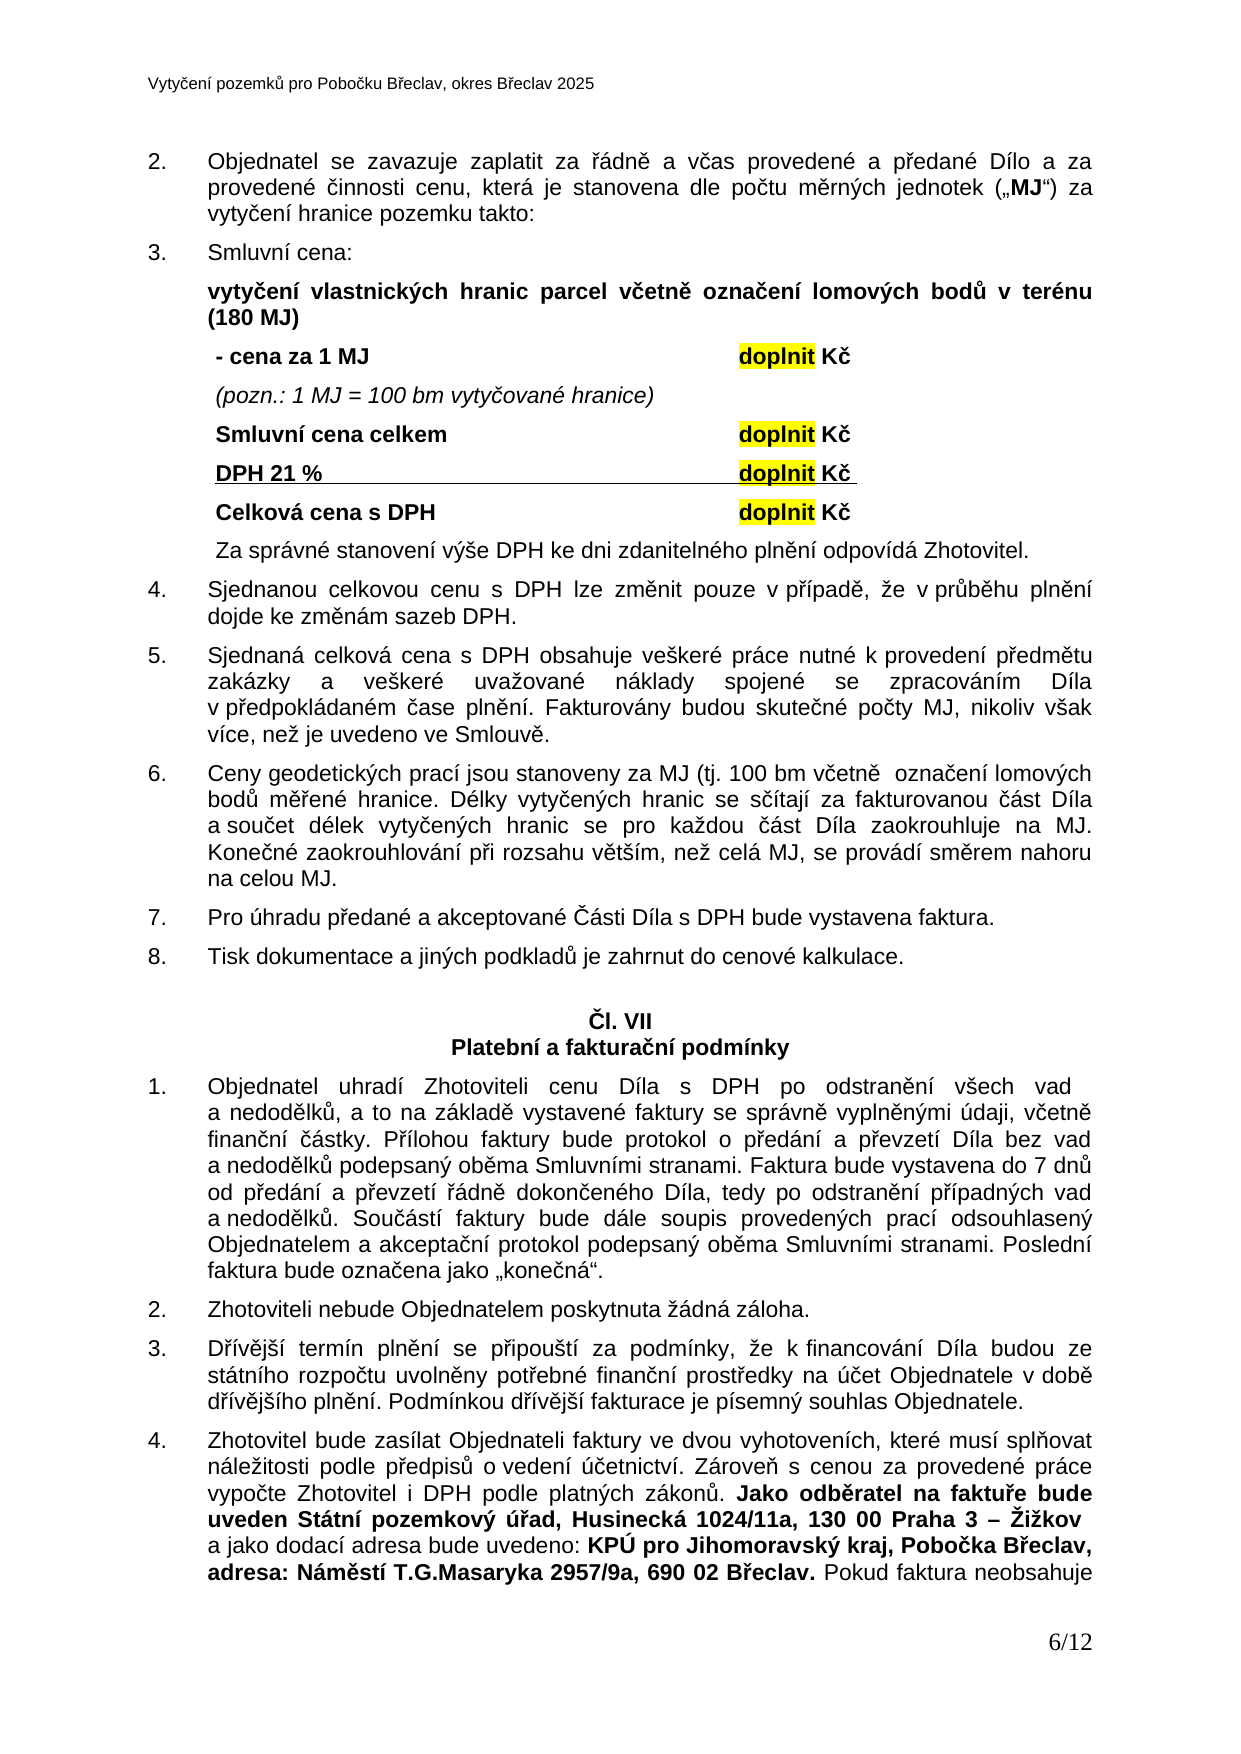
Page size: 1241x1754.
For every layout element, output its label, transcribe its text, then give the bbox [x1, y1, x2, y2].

list Smluvní cena: [148, 239, 1093, 266]
list Pro úhradu předané a akceptované Části Díla s DPH bude vystavena faktura. [148, 904, 1093, 930]
text - cena za 1 MJ doplnit Kč [215, 343, 739, 369]
list Sjednaná celková cena s DPH obsahuje veškeré práce nutné k provedení předmětu zakázky a veškeré uvažované náklady spojené se zpracováním Díla v předpokládaném čase plnění. Fakturovány budou skutečné počty MJ, nikoliv však více, než je uvedeno ve Smlouvě. [148, 642, 1093, 747]
text DPH 21 % doplnit Kč [815, 460, 1093, 486]
text (pozn.: 1 MJ = 100 bm vytyčované hranice) [215, 382, 1093, 408]
list Tisk dokumentace a jiných podkladů je zahrnut do cenové kalkulace. [148, 943, 1093, 969]
text vytyčení vlastnických hranic parcel včetně označení lomových bodů v terénu (180 MJ) [207, 278, 1093, 331]
text Smluvní cena celkem doplnit Kč [215, 421, 739, 447]
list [148, 1427, 1093, 1585]
list Objednatel se zavazuje zaplatit za řádně a včas provedené a předané Dílo a za provedené činnosti cenu, která je stanovena dle počtu měrných jednotek („MJ“) za vytyčení hranice pozemku takto: [148, 148, 1093, 227]
list Sjednanou celkovou cenu s DPH lze změnit pouze v případě, že v průběhu plnění dojde ke změnám sazeb DPH. [148, 576, 1093, 629]
list Dřívější termín plnění se připouští za podmínky, že k financování Díla budou ze státního rozpočtu uvolněny potřebné finanční prostředky na účet Objednatele v době dřívějšího plnění. Podmínkou dřívější fakturace je písemný souhlas Objednatele. [148, 1335, 1093, 1414]
list Objednatel uhradí Zhotoviteli cenu Díla s DPH po odstranění všech vad a nedodělků, a to na základě vystavené faktury se správně vyplněnými údaji, včetně finanční částky. Přílohou faktury bude protokol o předání a převzetí Díla bez vad a nedodělků podepsaný oběma Smluvními stranami. Faktura bude vystavena do 7 dnů od předání a převzetí řádně dokončeného Díla, tedy po odstranění případných vad a nedodělků. Součástí faktury bude dále soupis provedených prací odsouhlasený Objednatelem a akceptační protokol podepsaný oběma Smluvními stranami. Poslední faktura bude označena jako „konečná“. [148, 1073, 1093, 1284]
text Za správné stanovení výše DPH ke dni zdanitelného plnění odpovídá Zhotovitel. [215, 537, 1093, 564]
text DPH 21 % doplnit Kč [215, 460, 739, 483]
text Celková cena s DPH doplnit Kč [215, 499, 739, 525]
text - cena za 1 MJ doplnit Kč [815, 343, 1093, 369]
subtitle Platební a fakturační podmínky [148, 1034, 1093, 1061]
list Zhotoviteli nebude Objednatelem poskytnuta žádná záloha. [148, 1296, 1093, 1323]
text Smluvní cena celkem doplnit Kč [815, 421, 1093, 447]
list Ceny geodetických prací jsou stanoveny za MJ (tj. 100 bm včetně označení lomových bodů měřené hranice. Délky vytyčených hranic se sčítají za fakturovanou část Díla a součet délek vytyčených hranic se pro každou část Díla zaokrouhluje na MJ. Konečné zaokrouhlování při rozsahu větším, než celá MJ, se provádí směrem nahoru na celou MJ. [148, 759, 1093, 891]
text Celková cena s DPH doplnit Kč [815, 499, 1093, 525]
subtitle Čl. VII [148, 1008, 1093, 1034]
